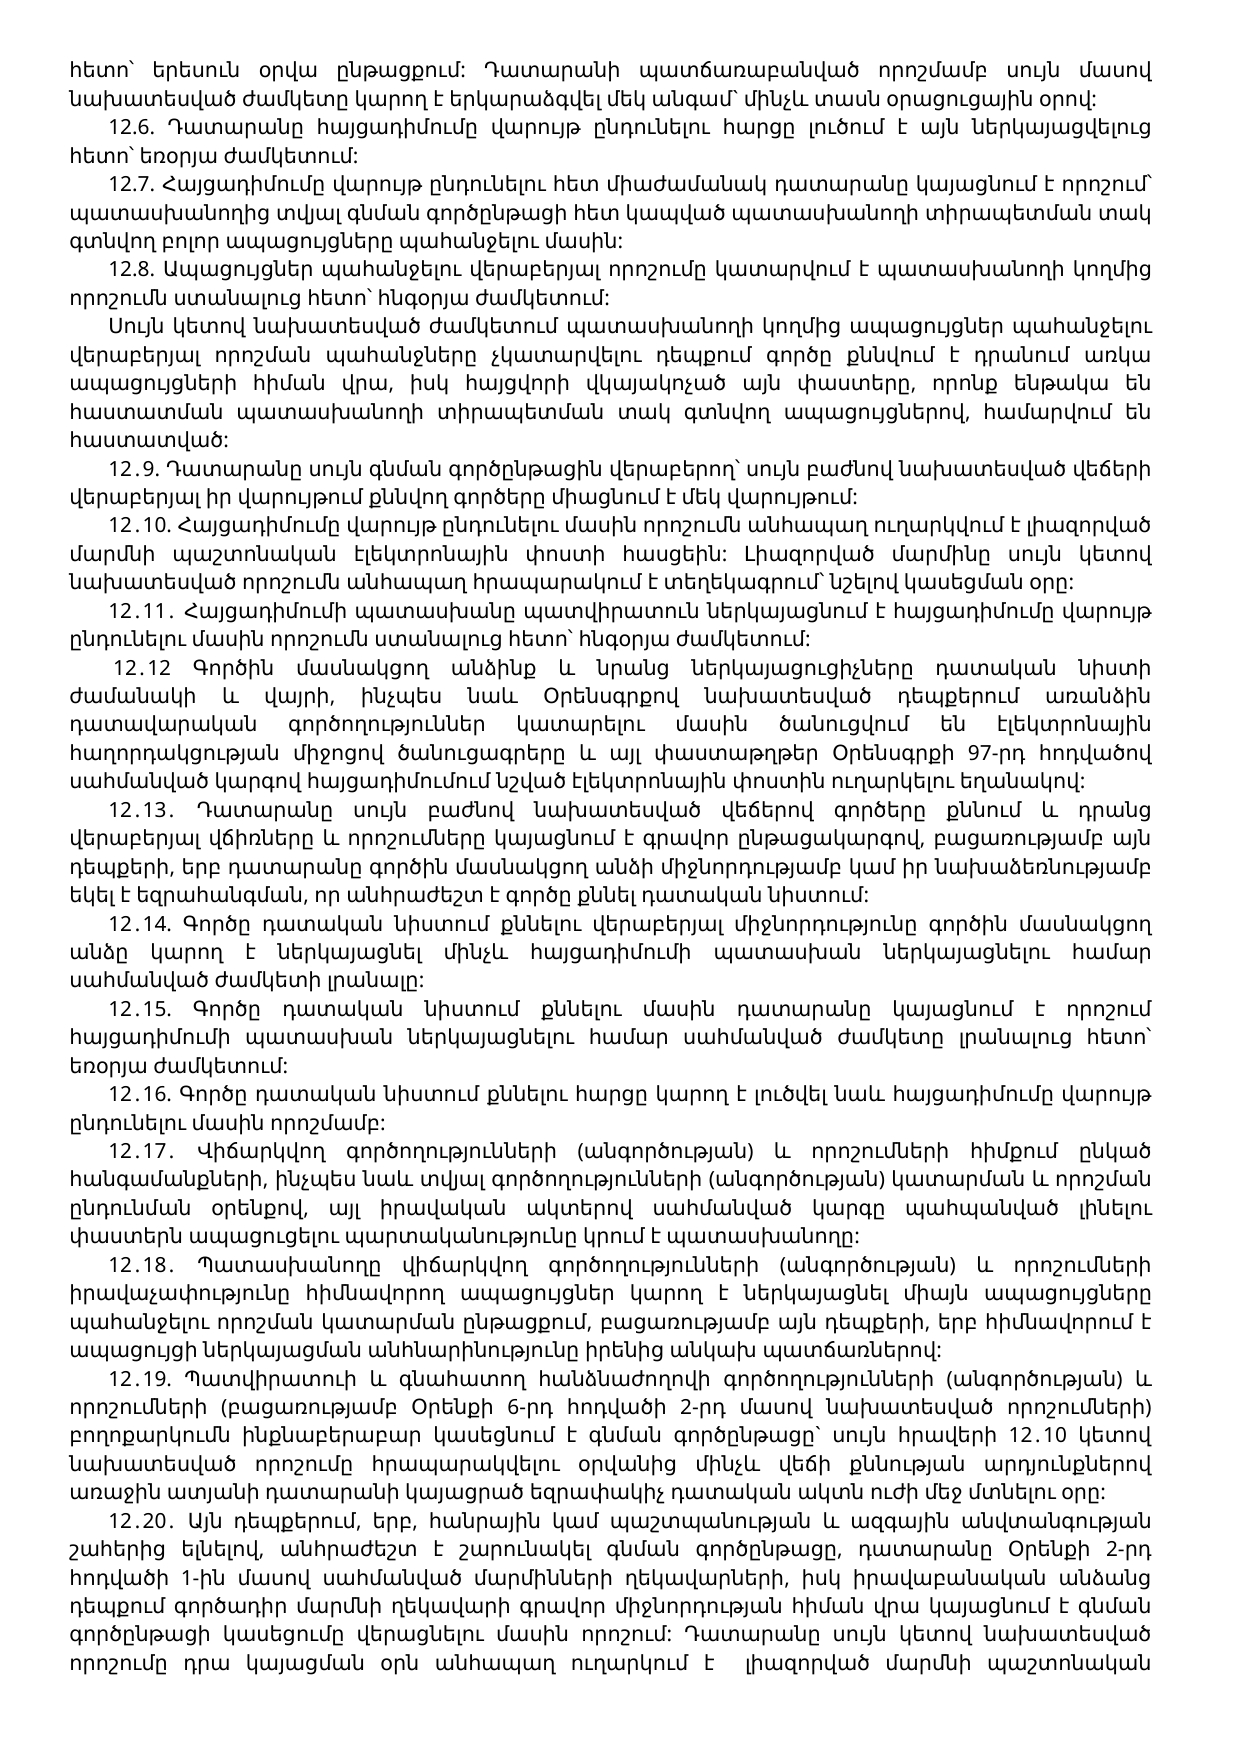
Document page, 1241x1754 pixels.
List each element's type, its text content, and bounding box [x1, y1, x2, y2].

text 12․19. Պատվիրատուի և գնահատող հանձնաժողովի գործողությունների (անգործության) և որոշումների (բացառությամբ Օրենքի 6-րդ հոդվածի 2-րդ մասով նախատեսված որոշումների) բողոքարկումն ինքնաբերաբար կասեցնում է գնման գործընթացը` սույն հրավերի 12․10 կետով նախատեսված որոշումը հրապարակվելու օրվանից մինչև վեճի քննության արդյունքներով առաջին ատյանի դատարանի կայացրած եզրափակիչ դատական ակտն ուժի մեջ մտնելու օրը: [69, 1364, 1152, 1506]
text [69, 56, 1152, 112]
text 12.7. Հայցադիմումը վարույթ ընդունելու հետ միաժամանակ դատարանը կայացնում է որոշում՝ պատասխանողից տվյալ գնման գործընթացի հետ կապված պատասխանողի տիրապետման տակ գտնվող բոլոր ապացույցները պահանջելու մասին: [69, 169, 1152, 254]
text 12․17․ Վիճարկվող գործողությունների (անգործության) և որոշումների հիմքում ընկած հանգամանքների, ինչպես նաև տվյալ գործողությունների (անգործության) կատարման և որոշման ընդունման օրենքով, այլ իրավական ակտերով սահմանված կարգը պահպանված լինելու փաստերն ապացուցելու պարտականությունը կրում է պատասխանողը: [69, 1136, 1152, 1250]
text Սույն կետով նախատեսված ժամկետում պատասխանողի կողմից ապացույցներ պահանջելու վերաբերյալ որոշման պահանջները չկատարվելու դեպքում գործը քննվում է դրանում առկա ապացույցների հիման վրա, իսկ հայցվորի վկայակոչած այն փաստերը, որոնք ենթակա են հաստատման պատասխանողի տիրապետման տակ գտնվող ապացույցներով, համարվում են հաստատված: [69, 311, 1152, 454]
text 12․18․ Պատասխանողը վիճարկվող գործողությունների (անգործության) և որոշումների իրավաչափությունը հիմնավորող ապացույցներ կարող է ներկայացնել միայն ապացույցները պահանջելու որոշման կատարման ընթացքում, բացառությամբ այն դեպքերի, երբ հիմնավորում է ապացույցի ներկայացման անհնարինությունը իրենից անկախ պատճառներով: [69, 1250, 1152, 1364]
text 12․12 Գործին մասնակցող անձինք և նրանց ներկայացուցիչները դատական նիստի ժամանակի և վայրի, ինչպես նաև Օրենսգրքով նախատեսված դեպքերում առանձին դատավարական գործողություններ կատարելու մասին ծանուցվում են էլեկտրոնային հաղորդակցության միջոցով ծանուցագրերը և այլ փաստաթղթեր Օրենսգրքի 97-րդ հոդվածով սահմանված կարգով հայցադիմումում նշված էլեկտրոնային փոստին ուղարկելու եղանակով: [69, 653, 1152, 795]
text 12․14. Գործը դատական նիստում քննելու վերաբերյալ միջնորդությունը գործին մասնակցող անձը կարող է ներկայացնել մինչև հայցադիմումի պատասխան ներկայացնելու համար սահմանված ժամկետի լրանալը: [69, 909, 1152, 994]
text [69, 1506, 1152, 1676]
text 12․9. Դատարանը սույն գնման գործընթացին վերաբերող՝ սույն բաժնով նախատեսված վեճերի վերաբերյալ իր վարույթում քննվող գործերը միացնում է մեկ վարույթում: [69, 454, 1152, 511]
text 12․11․ Հայցադիմումի պատասխանը պատվիրատուն ներկայացնում է հայցադիմումը վարույթ ընդունելու մասին որոշումն ստանալուց հետո՝ հնգօրյա ժամկետում: [69, 596, 1152, 653]
text 12․15. Գործը դատական նիստում քննելու մասին դատարանը կայացնում է որոշում հայցադիմումի պատասխան ներկայացնելու համար սահմանված ժամկետը լրանալուց հետո՝ եռօրյա ժամկետում: [69, 994, 1152, 1079]
text 12.6. Դատարանը հայցադիմումը վարույթ ընդունելու հարցը լուծում է այն ներկայացվելուց հետո՝ եռօրյա ժամկետում: [69, 112, 1152, 169]
text 12․10. Հայցադիմումը վարույթ ընդունելու մասին որոշումն անհապաղ ուղարկվում է լիազորված մարմնի պաշտոնական էլեկտրոնային փոստի հասցեին: Լիազորված մարմինը սույն կետով նախատեսված որոշումն անհապաղ հրապարակում է տեղեկագրում՝ նշելով կասեցման օրը: [69, 511, 1152, 596]
text 12․16. Գործը դատական նիստում քննելու հարցը կարող է լուծվել նաև հայցադիմումը վարույթ ընդունելու մասին որոշմամբ: [69, 1079, 1152, 1136]
text 12․13․ Դատարանը սույն բաժնով նախատեսված վեճերով գործերը քննում և դրանց վերաբերյալ վճիռները և որոշումները կայացնում է գրավոր ընթացակարգով, բացառությամբ այն դեպքերի, երբ դատարանը գործին մասնակցող անձի միջնորդությամբ կամ իր նախաձեռնությամբ եկել է եզրահանգման, որ անհրաժեշտ է գործը քննել դատական նիստում: [69, 795, 1152, 909]
text 12.8. Ապացույցներ պահանջելու վերաբերյալ որոշումը կատարվում է պատասխանողի կողմից որոշումն ստանալուց հետո՝ հնգօրյա ժամկետում: [69, 254, 1152, 311]
